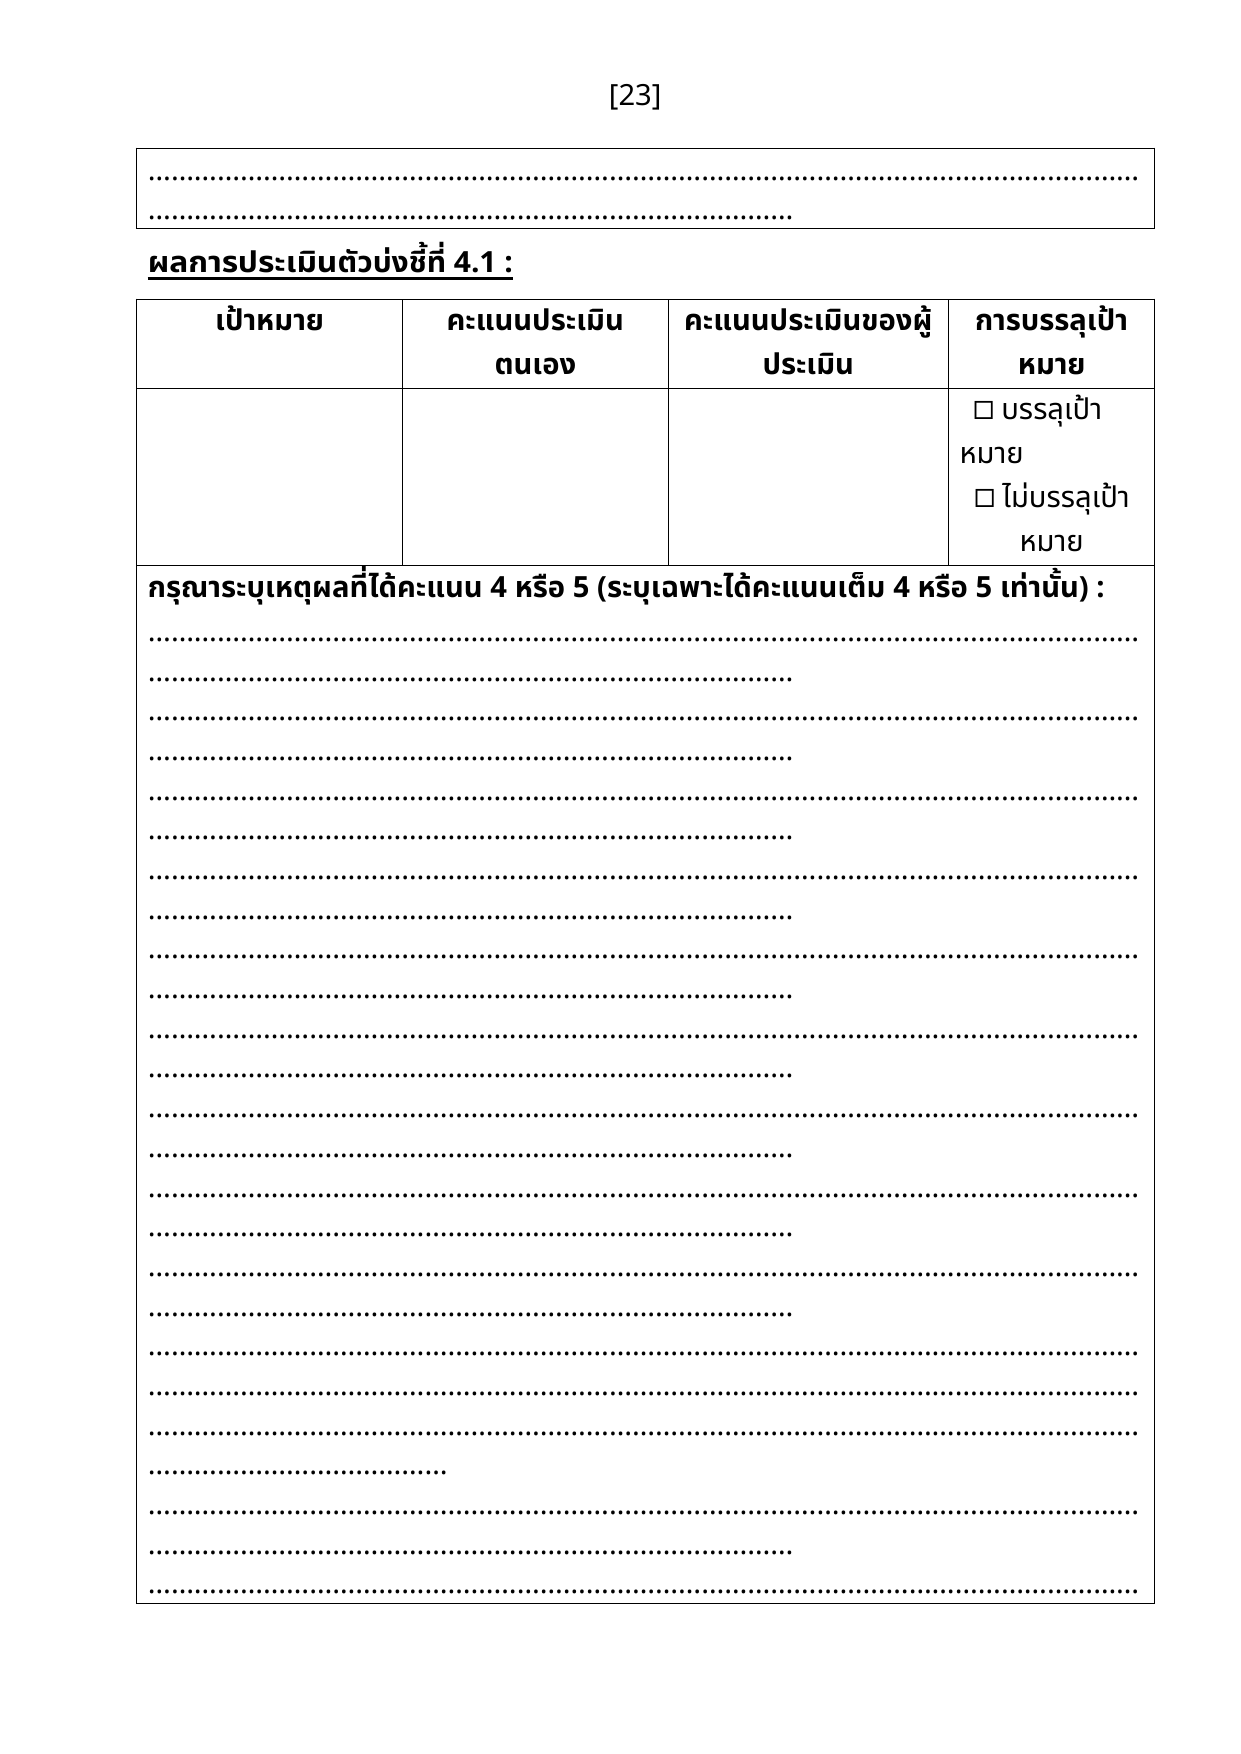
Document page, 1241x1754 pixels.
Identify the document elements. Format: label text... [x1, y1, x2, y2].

table_cell [669, 389, 948, 565]
table_header คะแนนประเมินตนเอง [403, 300, 668, 388]
table_header คะแนนประเมินของผู้ประเมิน [669, 300, 948, 388]
table_header เป้าหมาย [137, 300, 402, 388]
table_cell [137, 389, 402, 565]
table_header การบรรลุเป้าหมาย [949, 300, 1154, 388]
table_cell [137, 149, 1154, 228]
table_cell [403, 389, 668, 565]
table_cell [137, 566, 1154, 1602]
table_cell บรรลุเป้าหมาย ไม่บรรลุเป้าหมาย [949, 389, 1154, 565]
text ผลการประเมินตัวบ่งชี้ที่ 4.1 : [148, 242, 1132, 286]
